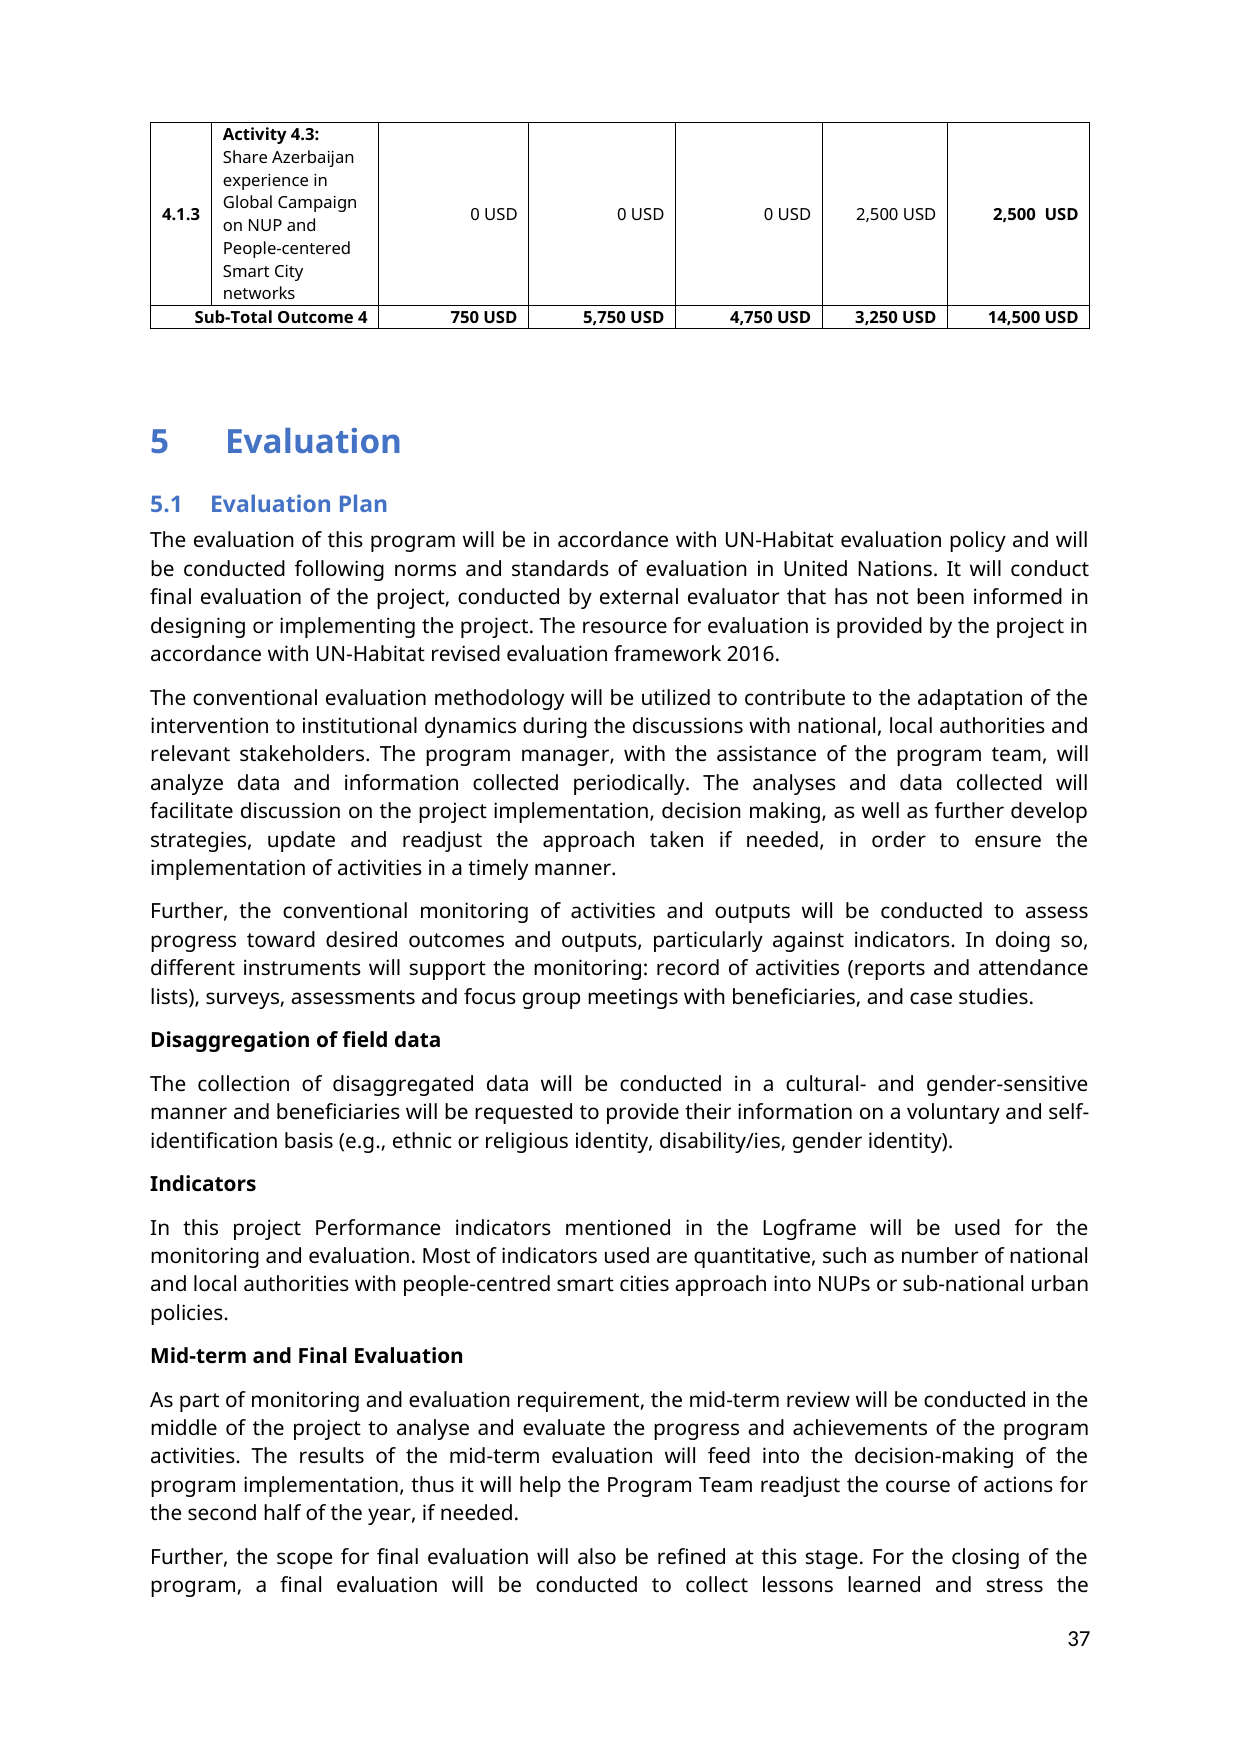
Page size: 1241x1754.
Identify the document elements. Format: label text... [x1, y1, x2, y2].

text Disaggregation of field data [150, 1025, 1090, 1054]
table_cell 4.1.3 [151, 123, 211, 304]
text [150, 1542, 1090, 1599]
subtitle Evaluation Plan [150, 488, 1090, 519]
text The collection of disaggregated data will be conducted in a cultural- and gender-sensitive manner and beneficiaries will be requested to provide their information on a voluntary and self-identification basis (e.g., ethnic or religious identity, disability/ies, gender identity). [150, 1069, 1090, 1154]
table_cell 0 USD [529, 123, 675, 304]
text Further, the conventional monitoring of activities and outputs will be conducted to assess progress toward desired outcomes and outputs, particularly against indicators. In doing so, different instruments will support the monitoring: record of activities (reports and attendance lists), surveys, assessments and focus group meetings with beneficiaries, and case studies. [150, 897, 1090, 1010]
subtitle Evaluation [150, 417, 1090, 463]
text The evaluation of this program will be in accordance with UN-Habitat evaluation policy and will be conducted following norms and standards of evaluation in United Nations. It will conduct final evaluation of the project, conducted by external evaluator that has not been informed in designing or implementing the project. The resource for evaluation is provided by the project in accordance with UN-Habitat revised evaluation framework 2016. [150, 525, 1090, 668]
text Indicators [150, 1169, 1090, 1198]
table_cell 3,250 USD [823, 306, 947, 328]
table_cell 0 USD [676, 123, 822, 304]
table_cell 750 USD [379, 306, 528, 328]
table_cell 5,750 USD [529, 306, 675, 328]
text Mid-term and Final Evaluation [150, 1341, 1090, 1370]
table_cell Activity 4.3: Share Azerbaijan experience in Global Campaign on NUP and People-centered Smart City networks [212, 123, 378, 304]
table_cell 14,500 USD [948, 306, 1089, 328]
table_cell 0 USD [379, 123, 528, 304]
text As part of monitoring and evaluation requirement, the mid-term review will be conducted in the middle of the project to analyse and evaluate the progress and achievements of the program activities. The results of the mid-term evaluation will feed into the decision-making of the program implementation, thus it will help the Program Team readjust the course of actions for the second half of the year, if needed. [150, 1385, 1090, 1527]
table_cell 2,500 USD [948, 123, 1089, 304]
table_cell Sub-Total Outcome 4 [151, 306, 378, 328]
text In this project Performance indicators mentioned in the Logframe will be used for the monitoring and evaluation. Most of indicators used are quantitative, such as number of national and local authorities with people-centred smart cities approach into NUPs or sub-national urban policies. [150, 1213, 1090, 1326]
table_cell 4,750 USD [676, 306, 822, 328]
table_cell 2,500 USD [823, 123, 947, 304]
text The conventional evaluation methodology will be utilized to contribute to the adaptation of the intervention to institutional dynamics during the discussions with national, local authorities and relevant stakeholders. The program manager, with the assistance of the program team, will analyze data and information collected periodically. The analyses and data collected will facilitate discussion on the project implementation, decision making, as well as further develop strategies, update and readjust the approach taken if needed, in order to ensure the implementation of activities in a timely manner. [150, 683, 1090, 882]
